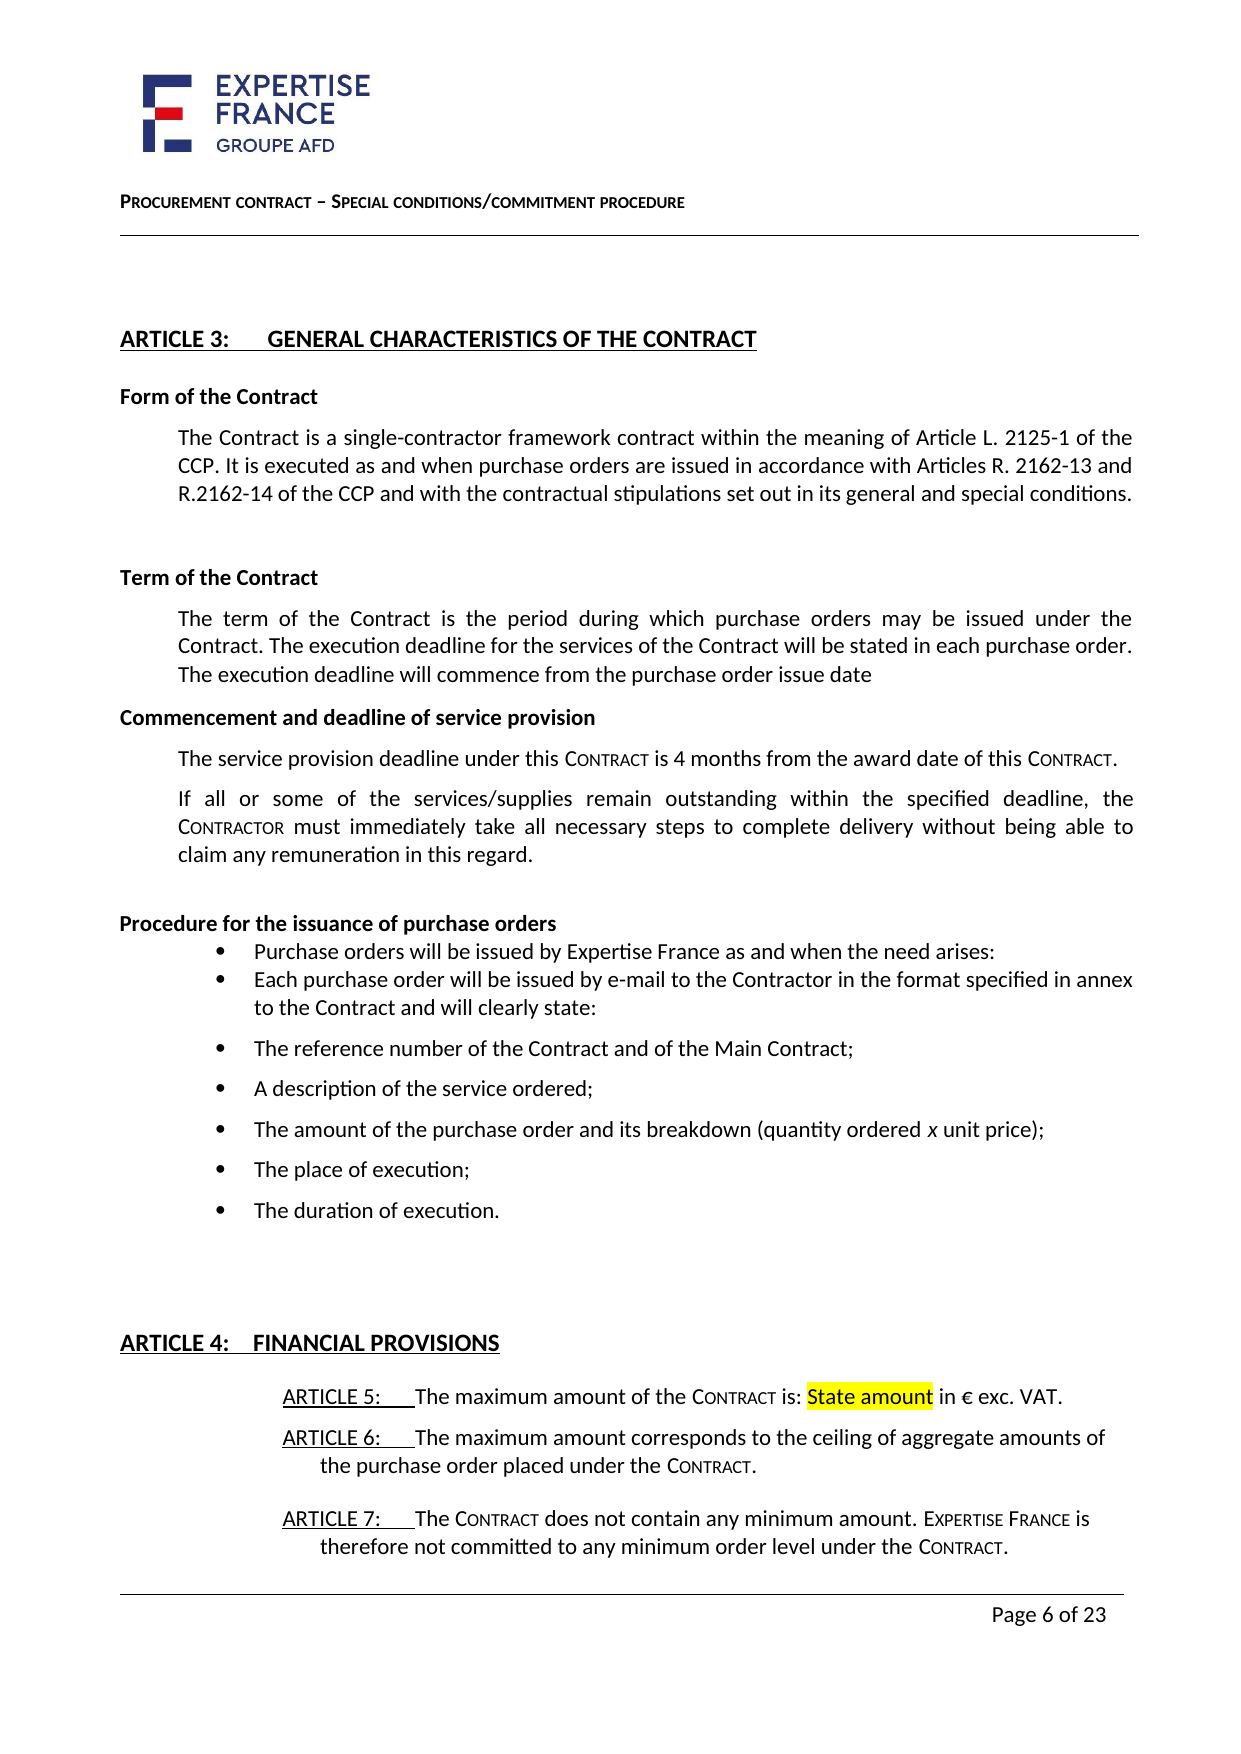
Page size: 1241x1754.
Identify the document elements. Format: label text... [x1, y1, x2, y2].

list The maximum amount of the Contract is: State amount in € exc. VAT. [933, 1382, 1135, 1410]
list The duration of execution. [216, 1196, 1135, 1224]
list The Contract does not contain any minimum amount. Expertise France is therefore not committed to any minimum order level under the Contract. [282, 1504, 1135, 1560]
list The place of execution; [216, 1155, 1135, 1183]
list Financial provisions [120, 1327, 1135, 1357]
list General characteristics of the Contract [120, 323, 1135, 354]
text The term of the Contract is the period during which purchase orders may be issued under the Contract. The execution deadline for the services of the Contract will be stated in each purchase order. The execution deadline will commence from the purchase order issue date [178, 604, 1135, 688]
text The Contract is a single-contractor framework contract within the meaning of Article L. 2125-1 of the CCP. It is executed as and when purchase orders are issued in accordance with Articles R. 2162-13 and R.2162-14 of the CCP and with the contractual stipulations set out in its general and special conditions. [178, 423, 1135, 507]
subtitle Form of the Contract [120, 379, 1135, 410]
list The maximum amount corresponds to the ceiling of aggregate amounts of the purchase order placed under the Contract. [282, 1423, 1135, 1479]
list A description of the service ordered; [216, 1074, 1135, 1102]
text Procedure for the issuance of purchase orders [119, 909, 1135, 937]
list The maximum amount of the Contract is: State amount in € exc. VAT. [282, 1382, 807, 1410]
list The amount of the purchase order and its breakdown (quantity ordered x unit price); [216, 1115, 1135, 1143]
list Each purchase order will be issued by e-mail to the Contractor in the format specified in annex to the Contract and will clearly state: [216, 965, 1135, 1021]
list The reference number of the Contract and of the Main Contract; [216, 1034, 1135, 1062]
subtitle Commencement and deadline of service provision [120, 700, 1135, 731]
subtitle Term of the Contract [120, 560, 1135, 591]
text If all or some of the services/supplies remain outstanding within the specified deadline, the Contractor must immediately take all necessary steps to complete delivery without being able to claim any remuneration in this regard. [178, 784, 1135, 868]
list Purchase orders will be issued by Expertise France as and when the need arises: [216, 937, 1135, 965]
text The service provision deadline under this Contract is 4 months from the award date of this Contract. [178, 744, 1135, 772]
picture [120, 41, 397, 183]
